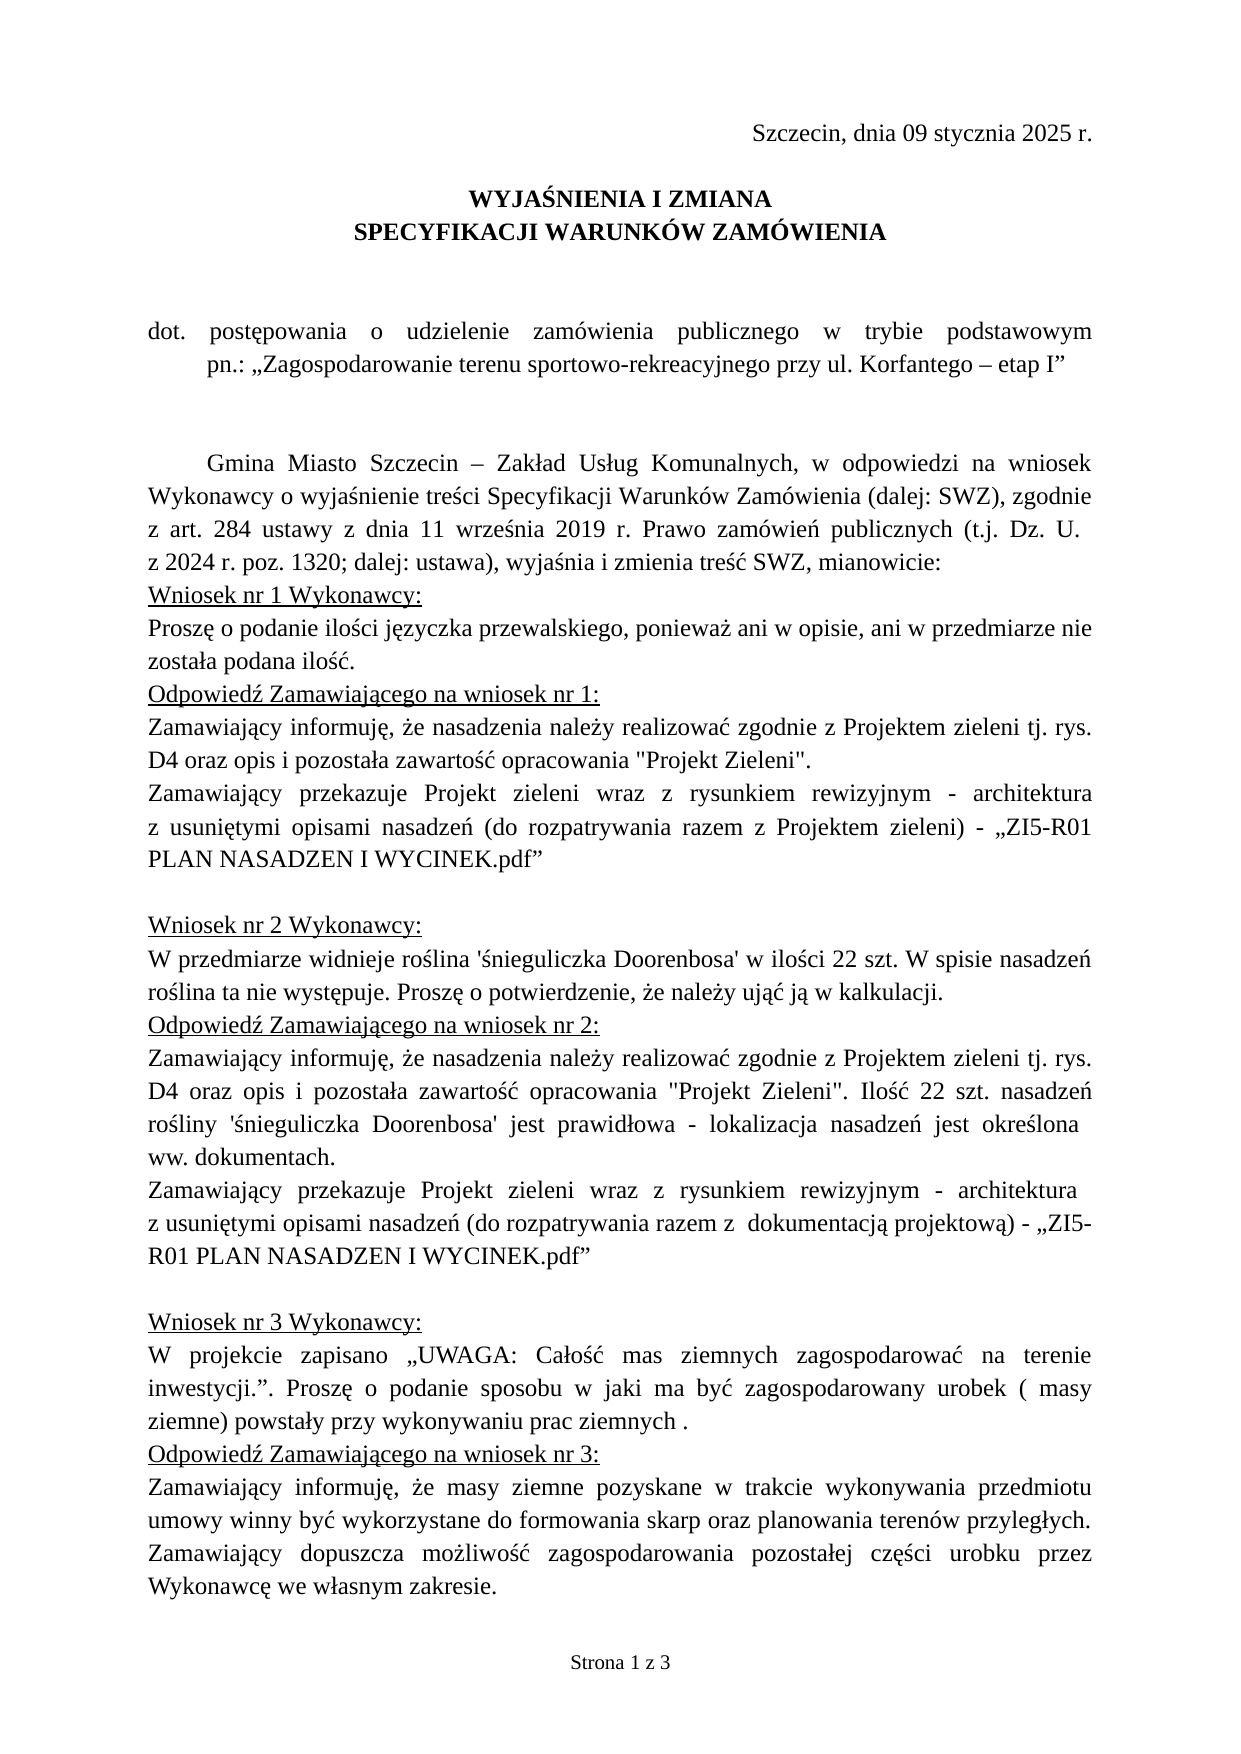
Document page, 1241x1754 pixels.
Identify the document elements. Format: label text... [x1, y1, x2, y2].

text Odpowiedź Zamawiającego na wniosek nr 1: [148, 679, 1093, 708]
text dot. postępowania o udzielenie zamówienia publicznego w trybie podstawowym pn.: „Zagospodarowanie terenu sportowo-rekreacyjnego przy ul. Korfantego – etap I” [148, 316, 1093, 378]
text Zamawiający informuję, że masy ziemne pozyskane w trakcie wykonywania przedmiotu umowy winny być wykorzystane do formowania skarp oraz planowania terenów przyległych. Zamawiający dopuszcza możliwość zagospodarowania pozostałej części urobku przez Wykonawcę we własnym zakresie. [148, 1472, 1093, 1600]
text Zamawiający informuję, że nasadzenia należy realizować zgodnie z Projektem zieleni tj. rys. D4 oraz opis i pozostała zawartość opracowania "Projekt Zieleni". Ilość 22 szt. nasadzeń rośliny 'śnieguliczka Doorenbosa' jest prawidłowa - lokalizacja nasadzeń jest określona ww. dokumentach. [148, 1043, 1093, 1171]
text WYJAŚNIENIA I ZMIANA [148, 184, 1093, 213]
text Zamawiający informuję, że nasadzenia należy realizować zgodnie z Projektem zieleni tj. rys. D4 oraz opis i pozostała zawartość opracowania "Projekt Zieleni". [148, 712, 1093, 774]
text Zamawiający przekazuje Projekt zieleni wraz z rysunkiem rewizyjnym - architektura z usuniętymi opisami nasadzeń (do rozpatrywania razem z Projektem zieleni) - „ZI5-R01 PLAN NASADZEN I WYCINEK.pdf” [148, 778, 1093, 873]
text Wniosek nr 1 Wykonawcy: [148, 580, 1093, 609]
text W projekcie zapisano „UWAGA: Całość mas ziemnych zagospodarować na terenie inwestycji.”. Proszę o podanie sposobu w jaki ma być zagospodarowany urobek ( masy ziemne) powstały przy wykonywaniu prac ziemnych . [148, 1340, 1093, 1435]
text SPECYFIKACJI WARUNKÓW ZAMÓWIENIA [148, 217, 1093, 246]
text Odpowiedź Zamawiającego na wniosek nr 2: [148, 1010, 1093, 1038]
text W przedmiarze widnieje roślina 'śnieguliczka Doorenbosa' w ilości 22 szt. W spisie nasadzeń roślina ta nie występuje. Proszę o potwierdzenie, że należy ująć ją w kalkulacji. [148, 944, 1093, 1005]
text Wniosek nr 3 Wykonawcy: [148, 1307, 1093, 1336]
text Odpowiedź Zamawiającego na wniosek nr 3: [148, 1439, 1093, 1468]
text Proszę o podanie ilości języczka przewalskiego, ponieważ ani w opisie, ani w przedmiarze nie została podana ilość. [148, 613, 1093, 675]
text Gmina Miasto Szczecin – Zakład Usług Komunalnych, w odpowiedzi na wniosek Wykonawcy o wyjaśnienie treści Specyfikacji Warunków Zamówienia (dalej: SWZ), zgodnie z art. 284 ustawy z dnia 11 września 2019 r. Prawo zamówień publicznych (t.j. Dz. U. z 2024 r. poz. 1320; dalej: ustawa), wyjaśnia i zmienia treść SWZ, mianowicie: [148, 448, 1093, 576]
text Wniosek nr 2 Wykonawcy: [148, 911, 1093, 939]
text Szczecin, dnia 09 stycznia 2025 r. [148, 118, 1093, 147]
text Zamawiający przekazuje Projekt zieleni wraz z rysunkiem rewizyjnym - architektura z usuniętymi opisami nasadzeń (do rozpatrywania razem z dokumentacją projektową) - „ZI5-R01 PLAN NASADZEN I WYCINEK.pdf” [148, 1175, 1093, 1269]
